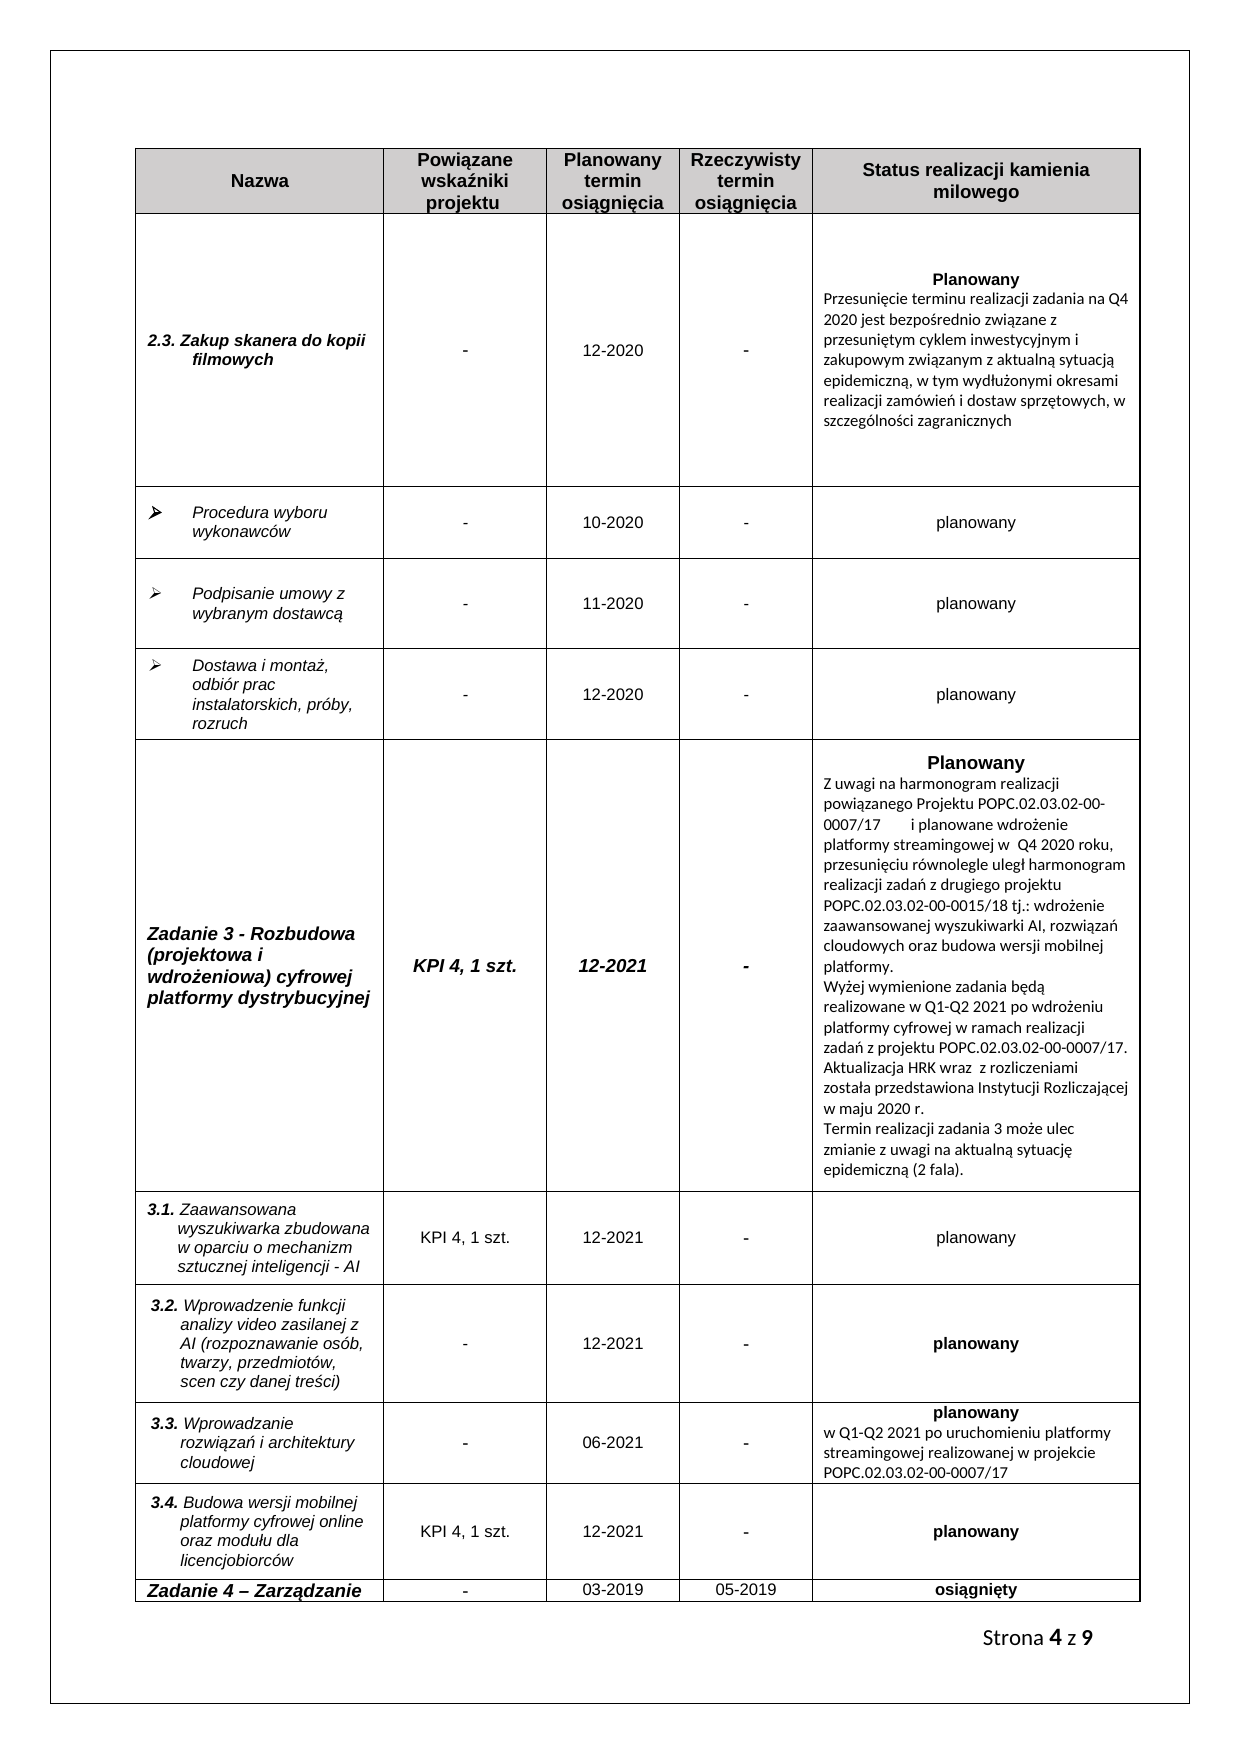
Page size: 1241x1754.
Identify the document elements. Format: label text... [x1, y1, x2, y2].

table_cell 3.1. Zaawansowana wyszukiwarka zbudowana w oparciu o mechanizm sztucznej inteligencji - AI [136, 1192, 383, 1284]
table_cell planowany w Q1-Q2 2021 po uruchomieniu platformy streamingowej realizowanej w projekcie POPC.02.03.02-00-0007/17 [813, 1403, 1139, 1483]
table_cell - [680, 1484, 812, 1578]
table_cell - [680, 559, 812, 648]
table_cell planowany [813, 559, 1139, 648]
table_cell Dostawa i montaż, odbiór prac instalatorskich, próby, rozruch [136, 649, 383, 739]
table_cell 12-2021 [547, 740, 679, 1191]
table_header Status realizacji kamienia milowego [813, 149, 1139, 213]
table_cell - [680, 214, 812, 486]
table_cell - [384, 214, 546, 486]
table_cell - [680, 740, 812, 1191]
table_cell 12-2021 [547, 1285, 679, 1402]
table_cell - [384, 1580, 546, 1601]
table_cell 03-2019 [547, 1580, 679, 1601]
table_cell - [384, 487, 546, 557]
table_cell 3.3. Wprowadzanie rozwiązań i architektury cloudowej [136, 1403, 383, 1483]
table_cell Podpisanie umowy z wybranym dostawcą [136, 559, 383, 648]
table_cell 12-2020 [547, 649, 679, 739]
table_header Nazwa [136, 149, 383, 213]
table_cell 06-2021 [547, 1403, 679, 1483]
table_cell 11-2020 [547, 559, 679, 648]
table_cell Planowany Z uwagi na harmonogram realizacji powiązanego Projektu POPC.02.03.02-00-0007/17 i planowane wdrożenie platformy streamingowej w Q4 2020 roku, przesunięciu równolegle uległ harmonogram realizacji zadań z drugiego projektu POPC.02.03.02-00-0015/18 tj.: wdrożenie zaawansowanej wyszukiwarki AI, rozwiązań cloudowych oraz budowa wersji mobilnej platformy. Wyżej wymienione zadania będą realizowane w Q1-Q2 2021 po wdrożeniu platformy cyfrowej w ramach realizacji zadań z projektu POPC.02.03.02-00-0007/17. Aktualizacja HRK wraz z rozliczeniami została przedstawiona Instytucji Rozliczającej w maju 2020 r. Termin realizacji zadania 3 może ulec zmianie z uwagi na aktualną sytuację epidemiczną (2 fala). [813, 740, 1139, 1191]
table_cell KPI 4, 1 szt. [384, 740, 546, 1191]
table_cell 12-2021 [547, 1484, 679, 1578]
table_cell planowany [813, 1192, 1139, 1284]
table_cell 3.4. Budowa wersji mobilnej platformy cyfrowej online oraz modułu dla licencjobiorców [136, 1484, 383, 1578]
table_cell 12-2021 [547, 1192, 679, 1284]
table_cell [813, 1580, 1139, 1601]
table_cell planowany [813, 487, 1139, 557]
table_cell - [680, 1403, 812, 1483]
table_cell - [680, 649, 812, 739]
table_cell - [384, 649, 546, 739]
table_cell Zadanie 3 - Rozbudowa (projektowa i wdrożeniowa) cyfrowej platformy dystrybucyjnej [136, 740, 383, 1191]
table_cell - [680, 1192, 812, 1284]
table_cell KPI 4, 1 szt. [384, 1192, 546, 1284]
table_cell 10-2020 [547, 487, 679, 557]
table_cell planowany [813, 1285, 1139, 1402]
table_cell 2.3. Zakup skanera do kopii filmowych [136, 214, 383, 486]
table_cell 12-2020 [547, 214, 679, 486]
table_cell - [384, 1285, 546, 1402]
table_cell - [384, 559, 546, 648]
table_header Rzeczywisty termin osiągnięcia [680, 149, 812, 213]
table_cell planowany [813, 1484, 1139, 1578]
table_cell - [384, 1403, 546, 1483]
table_header Powiązane wskaźniki projektu [384, 149, 546, 213]
table_cell KPI 4, 1 szt. [384, 1484, 546, 1578]
table_cell - [680, 487, 812, 557]
table_header Planowany termin osiągnięcia [547, 149, 679, 213]
table_cell 05-2019 [680, 1580, 812, 1601]
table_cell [136, 1580, 383, 1601]
table_cell 3.2. Wprowadzenie funkcji analizy video zasilanej z AI (rozpoznawanie osób, twarzy, przedmiotów, scen czy danej treści) [136, 1285, 383, 1402]
table_cell - [680, 1285, 812, 1402]
table_cell planowany [813, 649, 1139, 739]
table_cell Planowany Przesunięcie terminu realizacji zadania na Q4 2020 jest bezpośrednio związane z przesuniętym cyklem inwestycyjnym i zakupowym związanym z aktualną sytuacją epidemiczną, w tym wydłużonymi okresami realizacji zamówień i dostaw sprzętowych, w szczególności zagranicznych [813, 214, 1139, 486]
table_cell Procedura wyboru wykonawców [136, 487, 383, 557]
